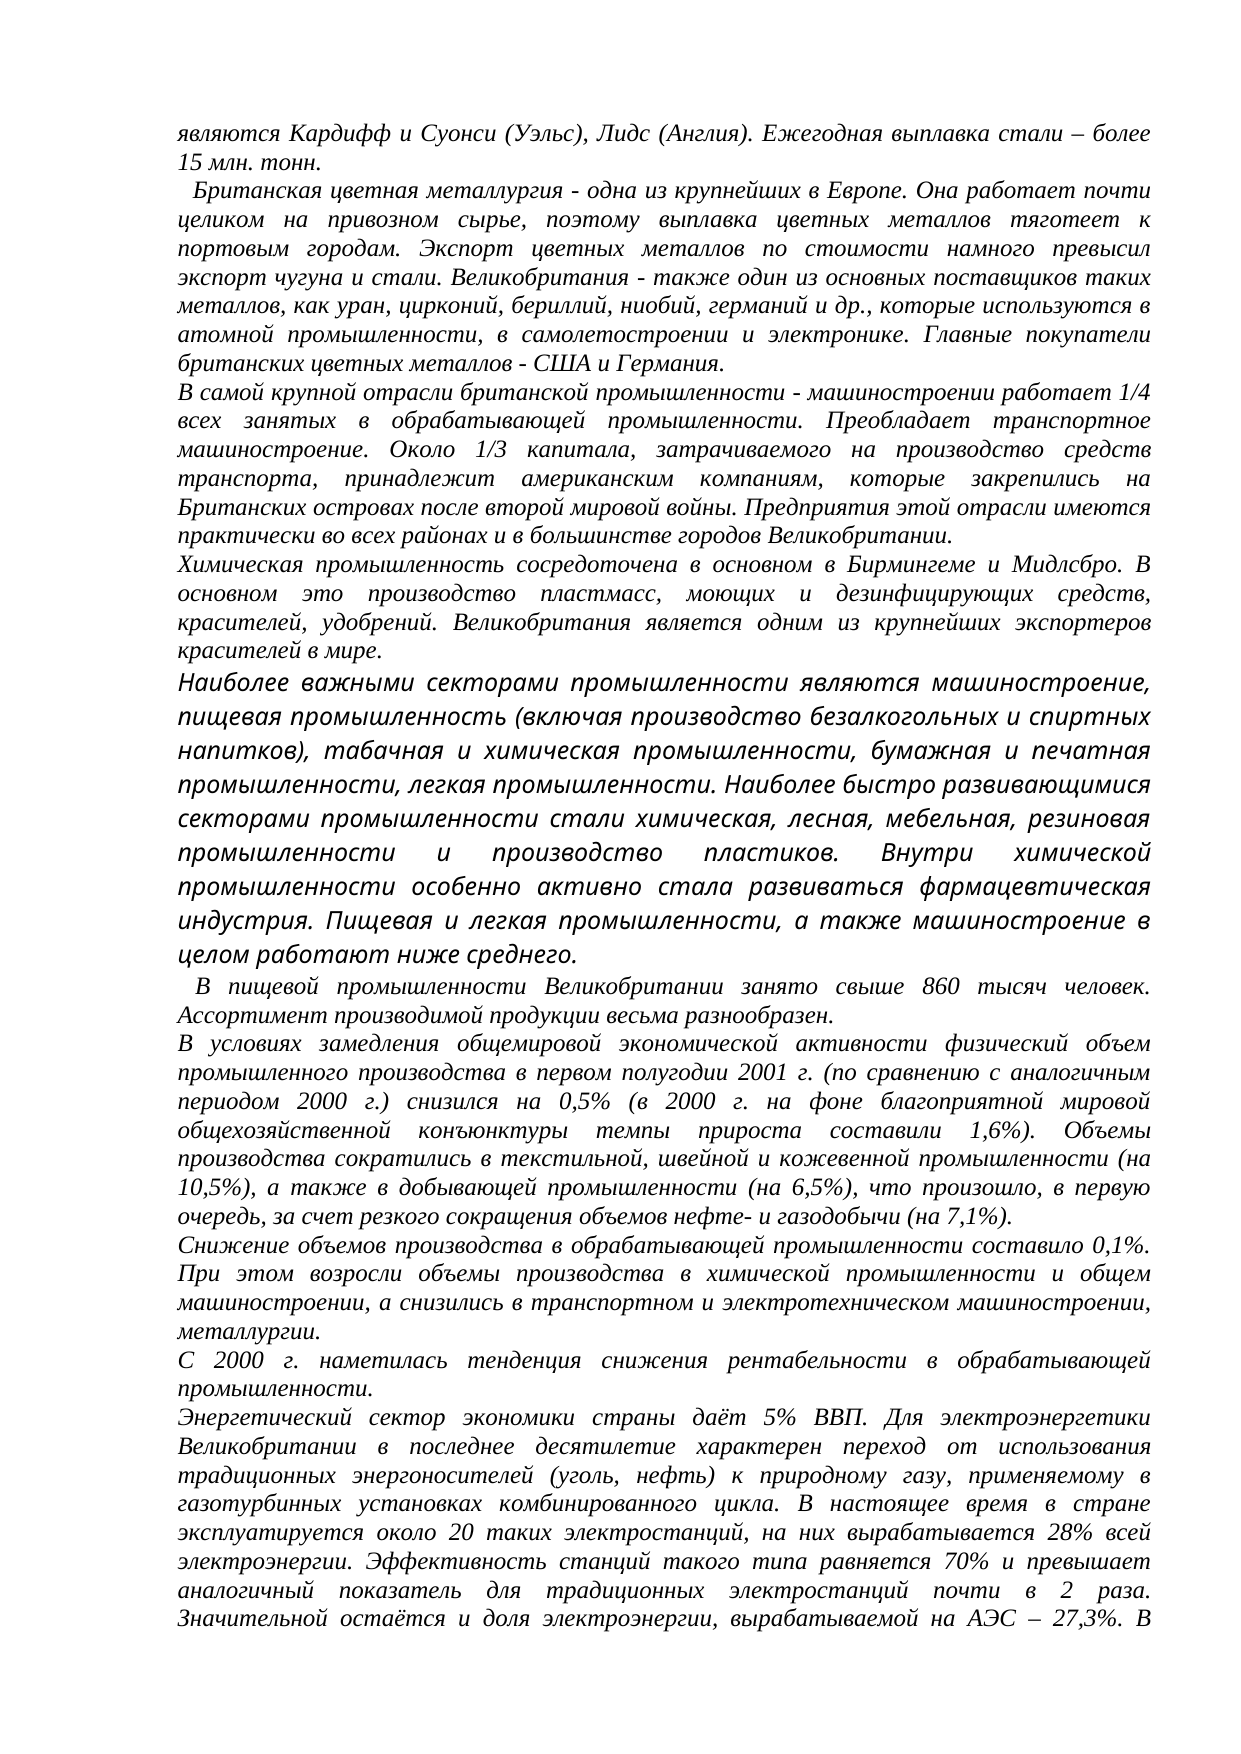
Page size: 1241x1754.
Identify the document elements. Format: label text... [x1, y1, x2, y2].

text Наиболее важными секторами промышленности являются машиностроение, пищевая промышленность (включая производство безалкогольных и спиртных напитков), табачная и химическая промышленности, бумажная и печатная промышленности, легкая промышленности. Наиболее быстро развивающимися секторами промышленности стали химическая, лесная, мебельная, резиновая промышленности и производство пластиков. Внутри химической промышленности особенно активно стала развиваться фармацевтическая индустрия. Пищевая и легкая промышленности, а также машиностроение в целом работают ниже среднего. [177, 664, 1152, 971]
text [177, 118, 1152, 176]
text С 2000 г. наметилась тенденция снижения рентабельности в обрабатывающей промышленности. [177, 1345, 1152, 1402]
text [177, 1402, 1152, 1632]
text В условиях замедления общемировой экономической активности физический объем промышленного производства в первом полугодии 2001 г. (по сравнению с аналогичным периодом 2000 г.) снизился на 0,5% (в 2000 г. на фоне благоприятной мировой общехозяйственной конъюнктуры темпы прироста составили 1,6%). Объемы производства сократились в текстильной, швейной и кожевенной промышленности (на 10,5%), а также в добывающей промышленности (на 6,5%), что произошло, в первую очередь, за счет резкого сокращения объемов нефте- и газодобычи (на 7,1%). [177, 1028, 1152, 1230]
text В пищевой промышленности Великобритании занято свыше 860 тысяч человек. Ассортимент производимой продукции весьма разнообразен. [177, 971, 1152, 1028]
text Снижение объемов производства в обрабатывающей промышленности составило 0,1%. При этом возросли объемы производства в химической промышленности и общем машиностроении, а снизились в транспортном и электротехническом машиностроении, металлургии. [177, 1230, 1152, 1345]
text В самой крупной отрасли британской промышленности - машиностроении работает 1/4 всех занятых в обрабатывающей промышленности. Преобладает транспортное машиностроение. Около 1/3 капитала, затрачиваемого на производство средств транспорта, принадлежит американским компаниям, которые закрепились на Британских островах после второй мировой войны. Предприятия этой отрасли имеются практически во всех районах и в большинстве городов Великобритании. [177, 377, 1152, 549]
text Химическая промышленность сосредоточена в основном в Бирмингеме и Мидлсбро. В основном это производство пластмасс, моющих и дезинфицирующих средств, красителей, удобрений. Великобритания является одним из крупнейших экспортеров красителей в мире. [177, 549, 1152, 664]
text Британская цветная металлургия - одна из крупнейших в Европе. Она работает почти целиком на привозном сырье, поэтому выплавка цветных металлов тяготеет к портовым городам. Экспорт цветных металлов по стоимости намного превысил экспорт чугуна и стали. Великобритания - также один из основных поставщиков таких металлов, как уран, цирконий, бериллий, ниобий, германий и др., которые используются в атомной промышленности, в самолетостроении и электронике. Главные покупатели британских цветных металлов - США и Германия. [177, 176, 1152, 377]
